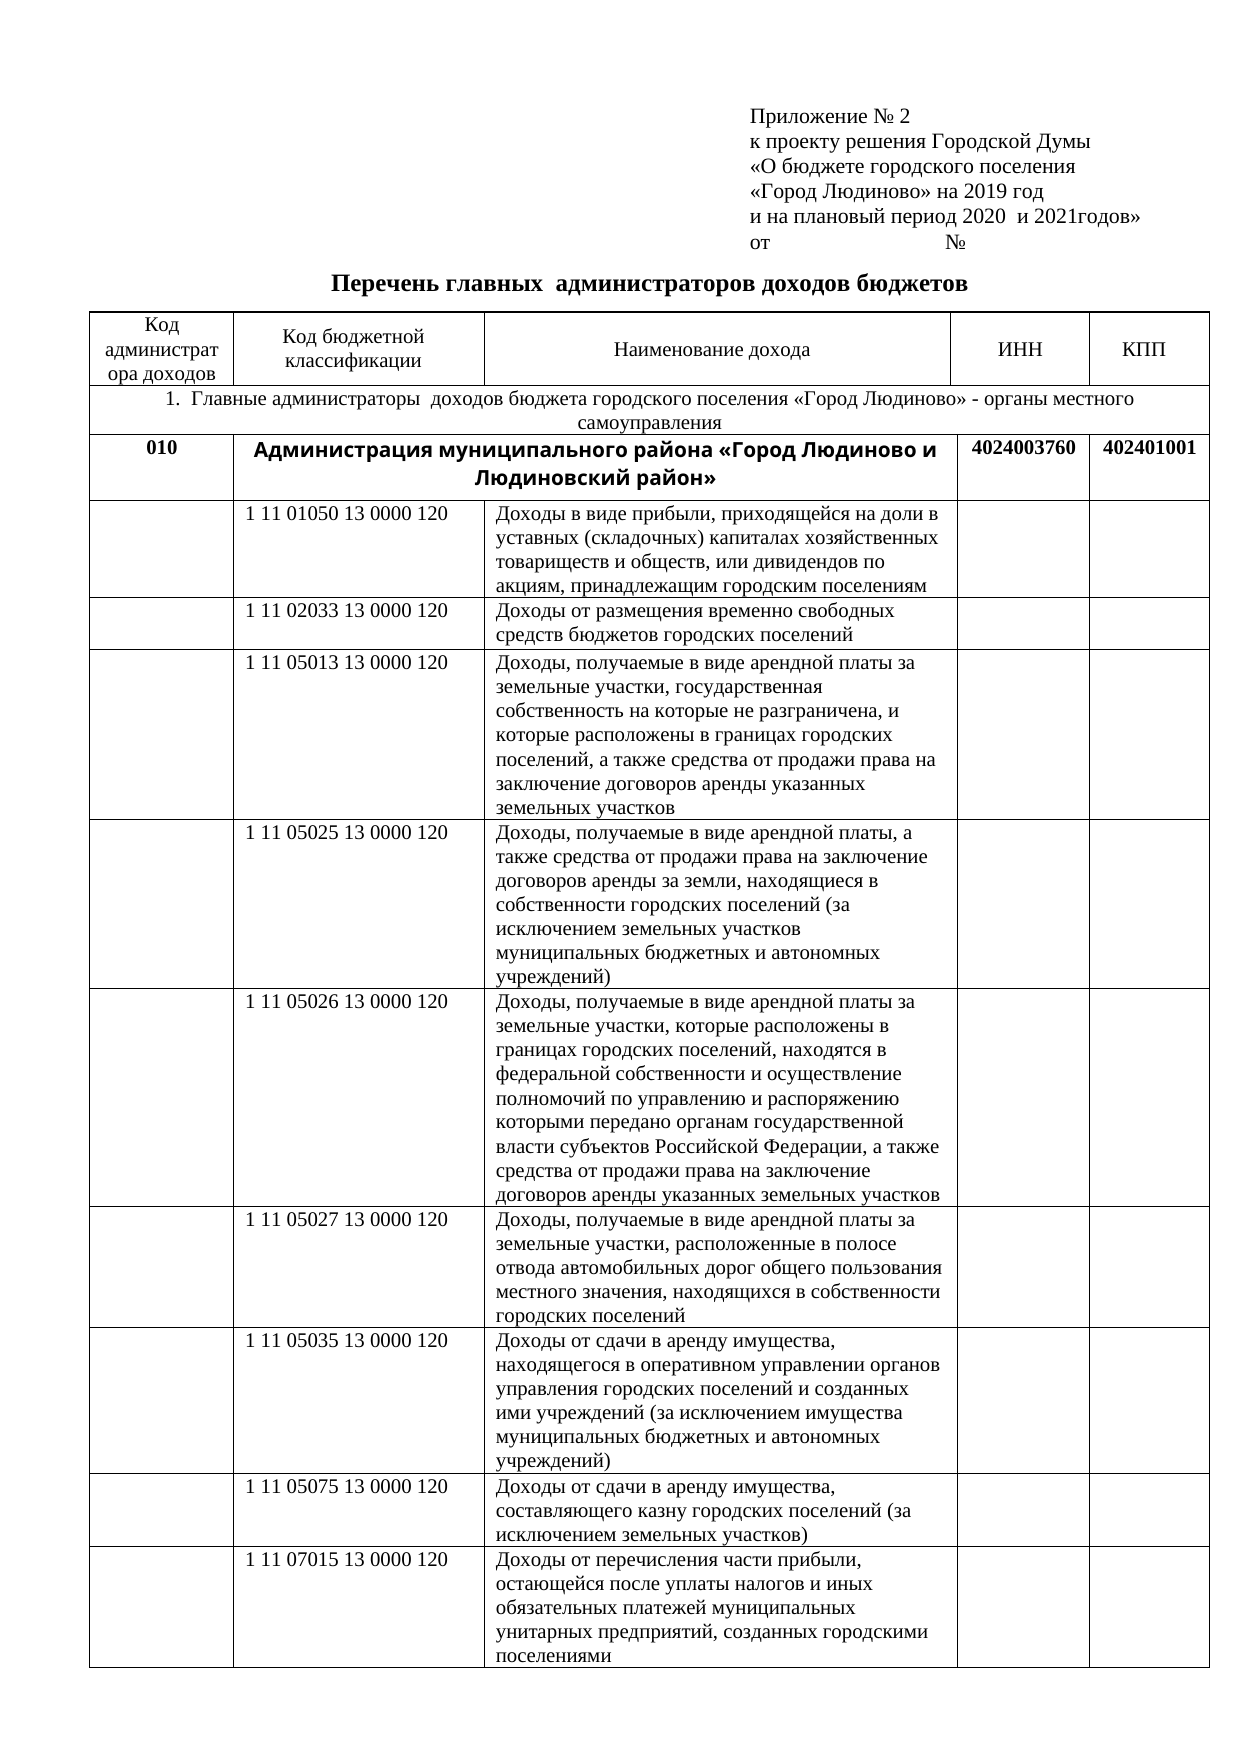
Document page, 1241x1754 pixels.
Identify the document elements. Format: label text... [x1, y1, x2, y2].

table_header Наименование дохода [485, 313, 950, 384]
table_header КПП [1090, 313, 1209, 384]
table_cell 1. Главные администраторы доходов бюджета городского поселения «Город Людиново» - органы местного самоуправления [90, 386, 1209, 434]
table_cell 1 11 05013 13 0000 120 [234, 650, 484, 819]
table_cell [1090, 501, 1209, 597]
table_cell к проекту решения Городской Думы [738, 128, 1163, 153]
table_header Код бюджетной классификации [234, 313, 484, 384]
table_cell от № [738, 229, 1163, 254]
table_cell [90, 1328, 233, 1472]
table_cell [1090, 1547, 1209, 1667]
table_cell 1 11 01050 13 0000 120 [234, 501, 484, 597]
table_header ИНН [951, 313, 1089, 384]
table_cell [1090, 598, 1209, 649]
table_cell [1090, 1207, 1209, 1327]
table_cell и на плановый период 2020 и 2021годов» [738, 204, 1163, 229]
table_cell [958, 650, 1089, 819]
title Перечень главных администраторов доходов бюджетов [148, 268, 1152, 297]
table_cell Доходы в виде прибыли, приходящейся на доли в уставных (складочных) капиталах хозяйственных товариществ и обществ, или дивидендов по акциям, принадлежащим городским поселениям [485, 501, 957, 597]
table_cell [958, 501, 1089, 597]
table_cell [1090, 650, 1209, 819]
table_cell 402401001 [1090, 435, 1209, 500]
table_cell [958, 1547, 1089, 1667]
table_cell Доходы от размещения временно свободных средств бюджетов городских поселений [485, 598, 957, 649]
table_cell [1090, 1328, 1209, 1472]
table_cell 1 11 05075 13 0000 120 [234, 1474, 484, 1546]
table_cell 1 11 05026 13 0000 120 [234, 989, 484, 1206]
table_cell Доходы, получаемые в виде арендной платы за земельные участки, государственная собственность на которые не разграничена, и которые расположены в границах городских поселений, а также средства от продажи права на заключение договоров аренды указанных земельных участков [485, 650, 957, 819]
table_cell [90, 1547, 233, 1667]
table_cell [958, 1207, 1089, 1327]
table_cell [90, 1474, 233, 1546]
table_cell 1 11 07015 13 0000 120 [234, 1547, 484, 1667]
table_cell Доходы, получаемые в виде арендной платы за земельные участки, которые расположены в границах городских поселений, находятся в федеральной собственности и осуществление полномочий по управлению и распоряжению которыми передано органам государственной власти субъектов Российской Федерации, а также средства от продажи права на заключение договоров аренды указанных земельных участков [485, 989, 957, 1206]
table_cell [90, 501, 233, 597]
table_cell Доходы от сдачи в аренду имущества, составляющего казну городских поселений (за исключением земельных участков) [485, 1474, 957, 1546]
table_cell 1 11 05035 13 0000 120 [234, 1328, 484, 1472]
table_cell «О бюджете городского поселения [738, 153, 1163, 178]
table_cell [958, 1328, 1089, 1472]
table_cell 1 11 05027 13 0000 120 [234, 1207, 484, 1327]
table_cell 010 [90, 435, 233, 500]
table_cell Администрация муниципального района «Город Людиново и Людиновский район» [234, 435, 957, 500]
table_cell Доходы, получаемые в виде арендной платы за земельные участки, расположенные в полосе отвода автомобильных дорог общего пользования местного значения, находящихся в собственности городских поселений [485, 1207, 957, 1327]
table_cell 4024003760 [958, 435, 1089, 500]
table_header Код администратора доходов [90, 313, 233, 384]
table_cell 1 11 05025 13 0000 120 [234, 820, 484, 988]
table_cell [90, 820, 233, 988]
table_cell [958, 989, 1089, 1206]
table_cell [90, 650, 233, 819]
table_cell [958, 820, 1089, 988]
table_cell [90, 989, 233, 1206]
table_cell [958, 1474, 1089, 1546]
table_cell [958, 598, 1089, 649]
table_cell Доходы от сдачи в аренду имущества, находящегося в оперативном управлении органов управления городских поселений и созданных ими учреждений (за исключением имущества муниципальных бюджетных и автономных учреждений) [485, 1328, 957, 1472]
table_cell «Город Людиново» на 2019 год [738, 178, 1163, 203]
table_cell Доходы, получаемые в виде арендной платы, а также средства от продажи права на заключение договоров аренды за земли, находящиеся в собственности городских поселений (за исключением земельных участков муниципальных бюджетных и автономных учреждений) [485, 820, 957, 988]
table_header Приложение № 2 [738, 103, 1163, 128]
table_cell [1090, 820, 1209, 988]
table_cell [1090, 989, 1209, 1206]
table_cell [1090, 1474, 1209, 1546]
table_cell Доходы от перечисления части прибыли, остающейся после уплаты налогов и иных обязательных платежей муниципальных унитарных предприятий, созданных городскими поселениями [485, 1547, 957, 1667]
table_cell [90, 598, 233, 649]
table_cell [90, 1207, 233, 1327]
table_cell 1 11 02033 13 0000 120 [234, 598, 484, 649]
